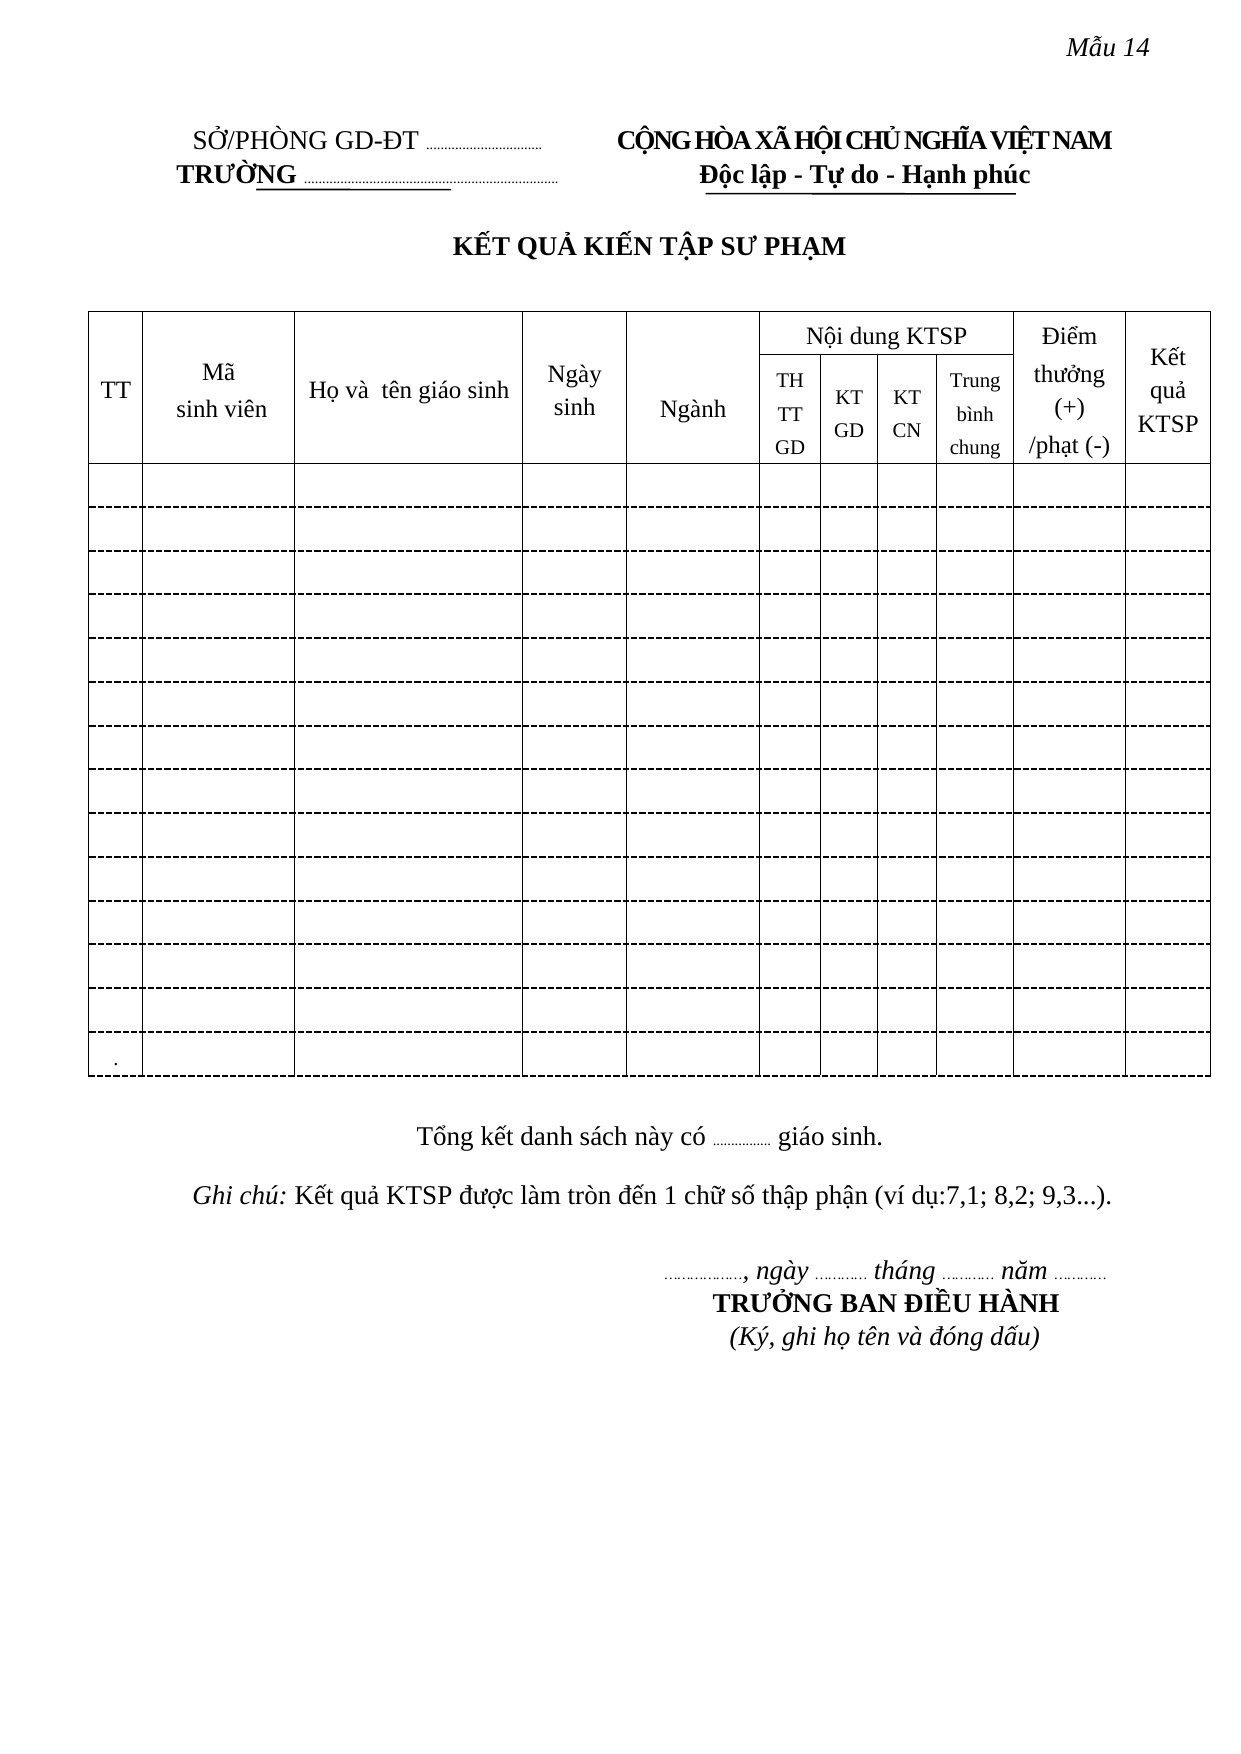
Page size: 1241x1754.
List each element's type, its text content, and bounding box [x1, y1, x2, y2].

table_header TT [89, 312, 142, 463]
table_cell [295, 681, 522, 724]
table_cell [1014, 987, 1125, 1031]
subtitle KẾT QUẢ KIẾN TẬP SƯ PHẠM [177, 223, 1122, 298]
table_header Ngày sinh [523, 312, 626, 463]
table_cell Trung bình chung [937, 355, 1013, 463]
table_cell [878, 768, 936, 812]
table_cell [143, 506, 294, 549]
table_cell [523, 856, 626, 899]
table_cell [1014, 900, 1125, 943]
table_cell [821, 464, 877, 506]
table_cell [89, 506, 142, 549]
table_cell [937, 681, 1013, 724]
table_cell [627, 464, 759, 506]
table_cell [1126, 768, 1210, 812]
table_cell [295, 464, 522, 506]
table_cell [627, 725, 759, 768]
table_cell [821, 1031, 877, 1074]
table_cell [89, 768, 142, 812]
table_cell . [89, 1031, 142, 1074]
table_cell [1126, 900, 1210, 943]
table_header CỘNG HÒA XÃ HỘI CHỦ NGHĨA VIỆT NAM Độc lập - Tự do - Hạnh phúc [588, 118, 1152, 211]
table_cell [89, 464, 142, 506]
table_cell [89, 725, 142, 768]
table_cell [523, 725, 626, 768]
table_cell [760, 637, 820, 681]
table_cell [89, 856, 142, 899]
table_cell [89, 593, 142, 637]
table_cell [760, 900, 820, 943]
table_cell [143, 637, 294, 681]
table_cell [878, 812, 936, 856]
table_header Ngành [627, 312, 759, 463]
table_cell [937, 1031, 1013, 1074]
table_cell [295, 1031, 522, 1074]
table_cell [1126, 593, 1210, 637]
table_header Họ và tên giáo sinh [295, 312, 522, 463]
table_cell [878, 943, 936, 987]
table_cell [1014, 506, 1125, 549]
table_cell [1014, 550, 1125, 593]
table_cell [627, 681, 759, 724]
table_cell [89, 943, 142, 987]
table_cell [143, 550, 294, 593]
table_cell [878, 1031, 936, 1074]
table_cell [1126, 637, 1210, 681]
table_cell [1014, 637, 1125, 681]
table_cell [937, 506, 1013, 549]
table_cell [821, 900, 877, 943]
table_cell [295, 900, 522, 943]
table_cell [1126, 506, 1210, 549]
table_cell [89, 550, 142, 593]
table_cell [89, 812, 142, 856]
table_cell [1126, 943, 1210, 987]
table_header Kết quả KTSP [1126, 312, 1210, 463]
table_cell [627, 1031, 759, 1074]
table_cell [143, 1031, 294, 1074]
table_cell [760, 856, 820, 899]
table_cell [878, 637, 936, 681]
table_cell [523, 1031, 626, 1074]
table_cell [523, 681, 626, 724]
table_cell [143, 464, 294, 506]
table_header Mã sinh viên [143, 312, 294, 463]
table_cell [295, 550, 522, 593]
table_cell [1126, 464, 1210, 506]
table_cell [760, 593, 820, 637]
table_cell [1126, 550, 1210, 593]
table_cell [760, 550, 820, 593]
table_cell [627, 943, 759, 987]
table_cell [937, 856, 1013, 899]
table_cell [627, 550, 759, 593]
table_cell [760, 768, 820, 812]
table_cell [295, 506, 522, 549]
table_cell [1014, 1031, 1125, 1074]
table_cell [878, 900, 936, 943]
table_cell [760, 1031, 820, 1074]
table_cell [89, 681, 142, 724]
table_cell [937, 550, 1013, 593]
table_cell [937, 900, 1013, 943]
table_cell [821, 856, 877, 899]
table_cell [821, 812, 877, 856]
table_cell [937, 987, 1013, 1031]
table_cell [295, 725, 522, 768]
table_cell [627, 856, 759, 899]
table_cell [1126, 1031, 1210, 1074]
table_cell [937, 637, 1013, 681]
table_cell [295, 768, 522, 812]
table_cell [143, 987, 294, 1031]
table_cell [523, 593, 626, 637]
table_cell [1014, 856, 1125, 899]
table_cell [878, 464, 936, 506]
table_cell [760, 506, 820, 549]
table_cell THTTGD [760, 355, 820, 463]
table_cell [821, 768, 877, 812]
table_cell [937, 593, 1013, 637]
table_cell [937, 725, 1013, 768]
table_cell [878, 550, 936, 593]
table_cell [760, 464, 820, 506]
table_cell [523, 900, 626, 943]
table_cell [295, 812, 522, 856]
text Ghi chú: Kết quả KTSP được làm tròn đến 1 chữ số thập phận (ví dụ:7,1; 8,2; 9,3...). [192, 1177, 1122, 1210]
table_cell [937, 768, 1013, 812]
table_cell [523, 637, 626, 681]
table_cell [821, 593, 877, 637]
table_cell [878, 987, 936, 1031]
table_cell [143, 812, 294, 856]
table_cell [760, 725, 820, 768]
table_cell [89, 900, 142, 943]
table_cell [295, 987, 522, 1031]
table_cell [1014, 812, 1125, 856]
table_cell [627, 768, 759, 812]
table_cell [937, 943, 1013, 987]
table_header Nội dung KTSP [760, 312, 1013, 354]
table_cell [143, 725, 294, 768]
table_cell [143, 593, 294, 637]
table_cell [1014, 725, 1125, 768]
table_cell [878, 506, 936, 549]
table_cell [89, 637, 142, 681]
table_cell [627, 987, 759, 1031]
table_cell [760, 812, 820, 856]
table_cell KTGD [821, 355, 877, 463]
table_cell [937, 812, 1013, 856]
table_cell [878, 725, 936, 768]
table_cell [760, 987, 820, 1031]
table_cell [821, 987, 877, 1031]
table_cell [295, 943, 522, 987]
table_cell [760, 681, 820, 724]
table_cell [937, 464, 1013, 506]
table_cell [878, 856, 936, 899]
table_cell [295, 593, 522, 637]
table_cell [627, 506, 759, 549]
table_header SỞ/PHÒNG GD-ĐT ................................ TRƯỜNG ...................................................................... [147, 118, 588, 211]
table_cell [1126, 725, 1210, 768]
table_cell [295, 637, 522, 681]
table_cell [627, 812, 759, 856]
table_cell [143, 856, 294, 899]
table_cell [627, 593, 759, 637]
table_cell [627, 900, 759, 943]
table_cell [89, 987, 142, 1031]
table_cell [523, 943, 626, 987]
table_cell [1126, 987, 1210, 1031]
table_cell [523, 768, 626, 812]
table_cell [760, 943, 820, 987]
table_cell [523, 987, 626, 1031]
table_cell [295, 856, 522, 899]
table_cell [821, 637, 877, 681]
table_cell [1126, 856, 1210, 899]
table_cell [523, 464, 626, 506]
table_cell [1014, 681, 1125, 724]
table_cell [878, 681, 936, 724]
table_header Điểm thưởng (+) /phạt (-) [1014, 312, 1125, 463]
table_cell [1014, 593, 1125, 637]
table_cell [821, 681, 877, 724]
text Tổng kết danh sách này có ................ giáo sinh. [177, 1118, 1122, 1152]
table_cell [1014, 464, 1125, 506]
table_cell [878, 593, 936, 637]
table_cell [1014, 768, 1125, 812]
table_cell [143, 943, 294, 987]
table_cell [1126, 681, 1210, 724]
table_cell [143, 681, 294, 724]
table_cell [627, 637, 759, 681]
table_cell [143, 768, 294, 812]
table_cell [821, 725, 877, 768]
table_cell [523, 506, 626, 549]
table_cell [523, 550, 626, 593]
table_cell [821, 506, 877, 549]
table_cell KTCN [878, 355, 936, 463]
table_cell [821, 943, 877, 987]
table_cell [1126, 812, 1210, 856]
table_cell [143, 900, 294, 943]
text ………………, ngày ………… tháng ………… năm ………… TRƯỞNG BAN ĐIỀU HÀNH (Ký, ghi họ tên và đóng dấu) [177, 1252, 1122, 1352]
table_cell [523, 812, 626, 856]
table_cell [821, 550, 877, 593]
table_cell [1014, 943, 1125, 987]
